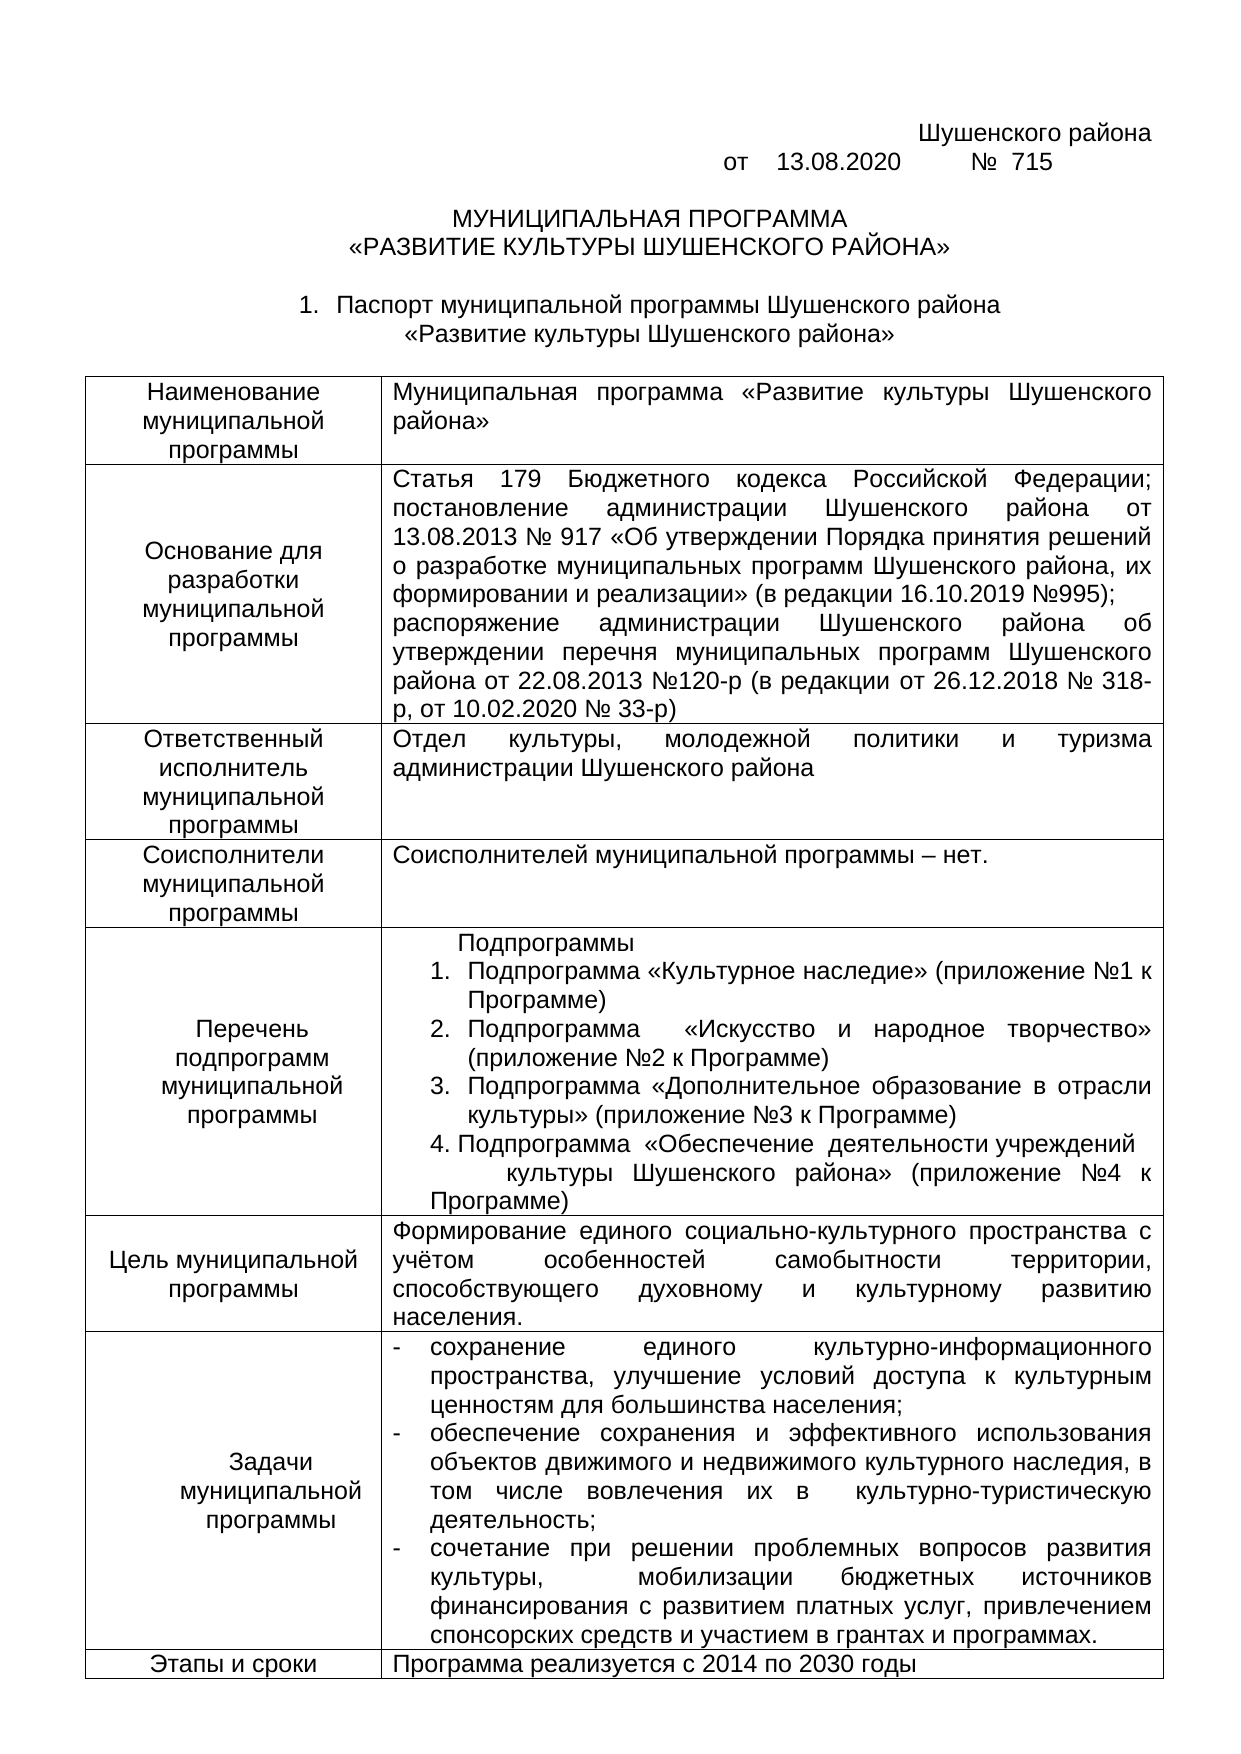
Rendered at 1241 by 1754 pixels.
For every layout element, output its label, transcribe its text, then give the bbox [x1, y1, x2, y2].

table_cell Статья 179 Бюджетного кодекса Российской Федерации; постановление администрации Шушенского района от 13.08.2013 № 917 «Об утверждении Порядка принятия решений о разработке муниципальных программ Шушенского района, их формировании и реализации» (в редакции 16.10.2019 №995); распоряжение администрации Шушенского района об утверждении перечня муниципальных программ Шушенского района от 22.08.2013 №120-р (в редакции от 26.12.2018 № 318-р, от 10.02.2020 № 33-р) [382, 465, 1163, 723]
text МУНИЦИПАЛЬНАЯ ПРОГРАММА [148, 204, 1152, 232]
text Шушенского района [148, 118, 1152, 147]
text «Развитие культуры Шушенского района» [148, 319, 1152, 347]
table_cell Основание для разработки муниципальной программы [86, 465, 381, 723]
table_cell Цель муниципальной программы [86, 1216, 381, 1331]
table_cell Перечень подпрограмм муниципальной программы [86, 928, 381, 1215]
table_cell Задачи муниципальной программы [86, 1332, 381, 1648]
table_cell Подпрограммы Подпрограмма «Культурное наследие» (приложение №1 к Программе) Подпрограмма «Искусство и народное творчество» (приложение №2 к Программе) Подпрограмма «Дополнительное образование в отрасли культуры» (приложение №3 к Программе) 4. Подпрограмма «Обеспечение деятельности учреждений культуры Шушенского района» (приложение №4 к Программе) [382, 928, 1163, 1215]
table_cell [86, 1650, 381, 1678]
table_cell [382, 1650, 1163, 1678]
text от 13.08.2020 № 715 [148, 147, 1152, 176]
table_header Муниципальная программа «Развитие культуры Шушенского района» [382, 377, 1163, 463]
list Паспорт муниципальной программы Шушенского района [148, 290, 1152, 319]
table_cell сохранение единого культурно-информационного пространства, улучшение условий доступа к культурным ценностям для большинства населения; обеспечение сохранения и эффективного использования объектов движимого и недвижимого культурного наследия, в том числе вовлечения их в культурно-туристическую деятельность; сочетание при решении проблемных вопросов развития культуры, мобилизации бюджетных источников финансирования с развитием платных услуг, привлечением спонсорских средств и участием в грантах и программах. [382, 1332, 1163, 1648]
table_cell Ответственный исполнитель муниципальной программы [86, 724, 381, 839]
table_cell Отдел культуры, молодежной политики и туризма администрации Шушенского района [382, 724, 1163, 839]
table_cell Формирование единого социально-культурного пространства с учётом особенностей самобытности территории, способствующего духовному и культурному развитию населения. [382, 1216, 1163, 1331]
table_cell Соисполнители муниципальной программы [86, 840, 381, 927]
text «РАЗВИТИЕ КУЛЬТУРЫ ШУШЕНСКОГО РАЙОНА» [148, 232, 1152, 261]
table_header Наименование муниципальной программы [86, 377, 381, 463]
table_cell Соисполнителей муниципальной программы – нет. [382, 840, 1163, 927]
